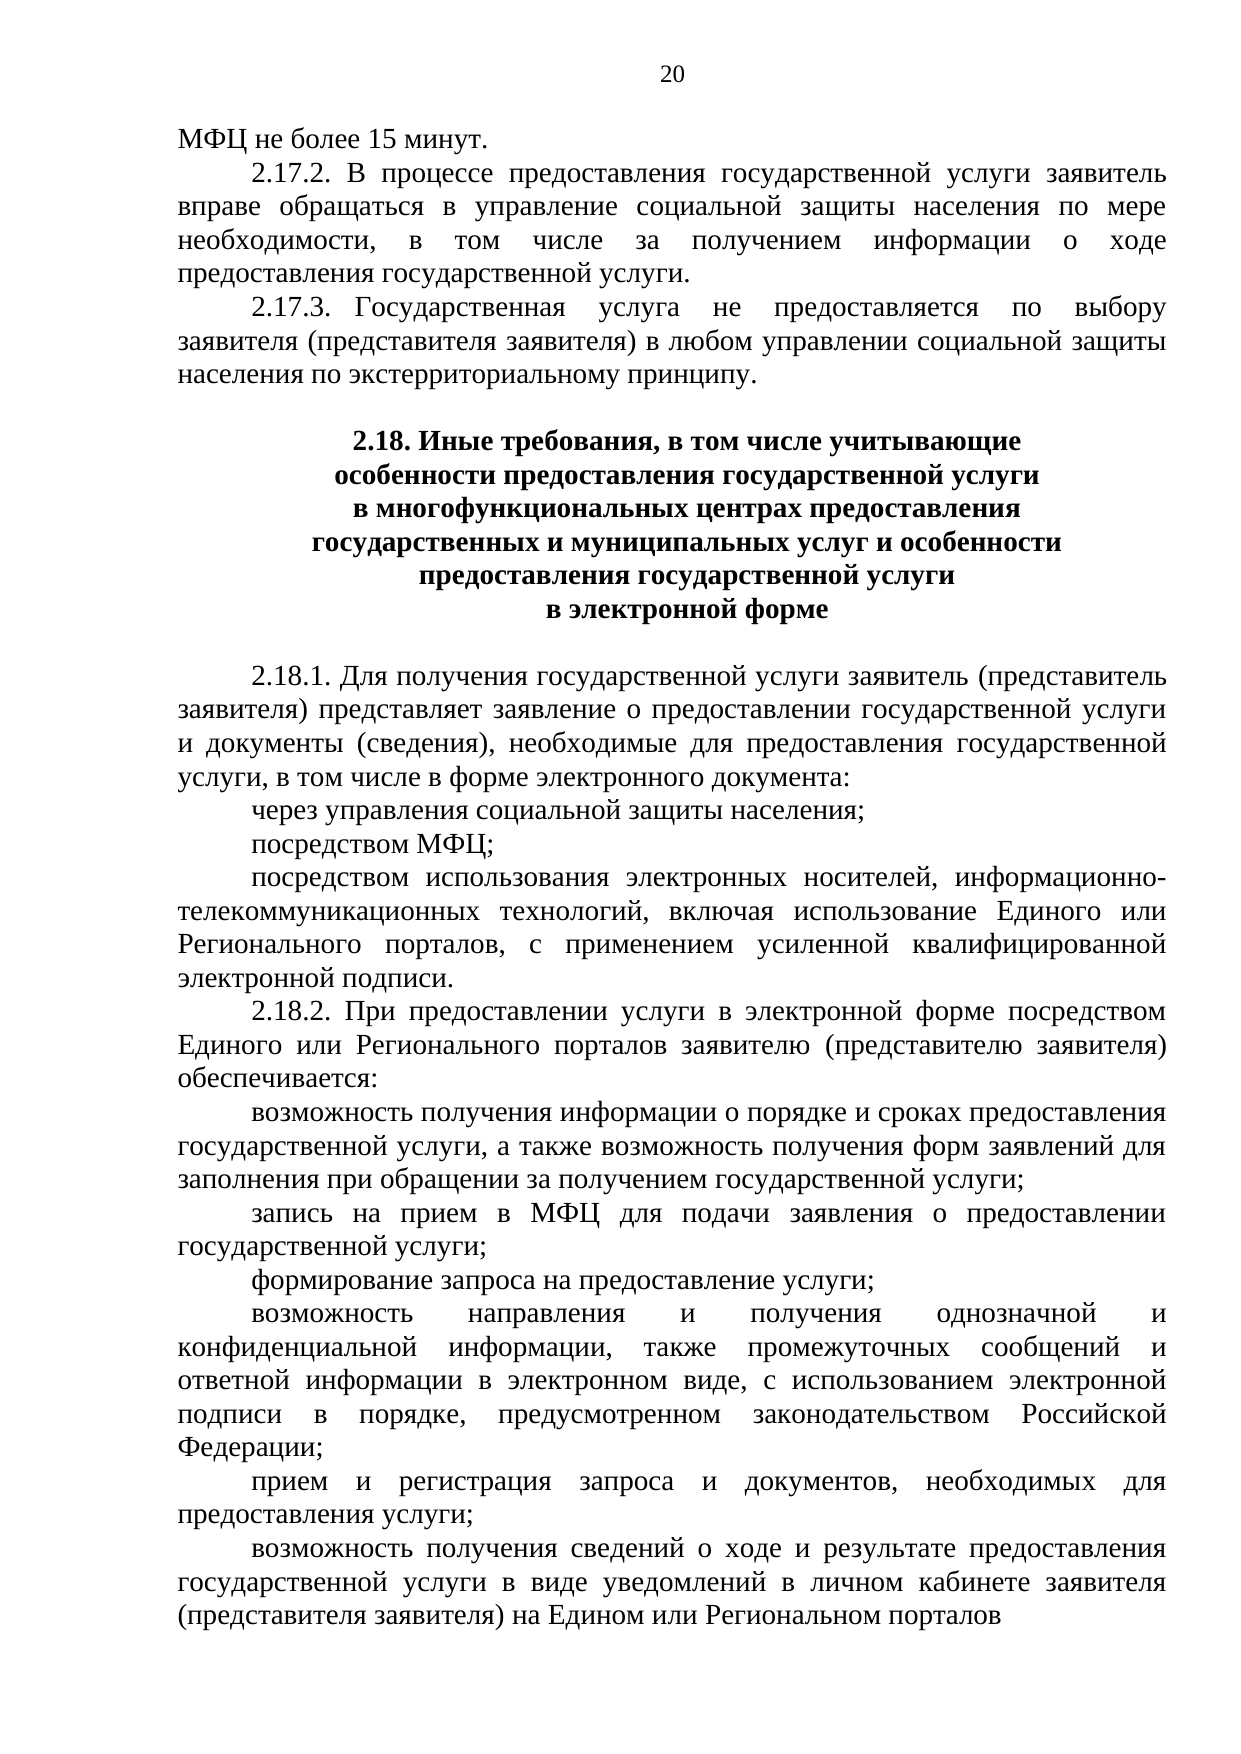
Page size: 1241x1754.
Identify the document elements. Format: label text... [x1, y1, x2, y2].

text через управления социальной защиты населения; [177, 792, 1167, 826]
title особенности предоставления государственной услуги [177, 457, 1167, 490]
text 2.17.2. В процессе предоставления государственной услуги заявитель вправе обращаться в управление социальной защиты населения по мере необходимости, в том числе за получением информации о ходе предоставления государственной услуги. [177, 155, 1167, 289]
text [177, 121, 1167, 155]
text 2.18.2. При предоставлении услуги в электронной форме посредством Единого или Регионального порталов заявителю (представителю заявителя) обеспечивается: [177, 993, 1167, 1094]
title предоставления государственной услуги [177, 557, 1167, 591]
text возможность направления и получения однозначной и конфиденциальной информации, также промежуточных сообщений и ответной информации в электронном виде, с использованием электронной подписи в порядке, предусмотренном законодательством Российской Федерации; [177, 1295, 1167, 1463]
text возможность получения информации о порядке и сроках предоставления государственной услуги, а также возможность получения форм заявлений для заполнения при обращении за получением государственной услуги; [177, 1094, 1167, 1195]
text возможность получения сведений о ходе и результате предоставления государственной услуги в виде уведомлений в личном кабинете заявителя (представителя заявителя) на Едином или Региональном порталов [177, 1530, 1167, 1631]
title 2.18. Иные требования, в том числе учитывающие [177, 423, 1167, 457]
text 2.18.1. Для получения государственной услуги заявитель (представитель заявителя) представляет заявление о предоставлении государственной услуги и документы (сведения), необходимые для предоставления государственной услуги, в том числе в форме электронного документа: [177, 658, 1167, 792]
text формирование запроса на предоставление услуги; [177, 1262, 1167, 1295]
text посредством МФЦ; [177, 826, 1167, 859]
text прием и регистрация запроса и документов, необходимых для предоставления услуги; [177, 1463, 1167, 1530]
text 2.17.3. Государственная услуга не предоставляется по выбору заявителя (представителя заявителя) в любом управлении социальной защиты населения по экстерриториальному принципу. [177, 289, 1167, 390]
text запись на прием в МФЦ для подачи заявления о предоставлении государственной услуги; [177, 1195, 1167, 1262]
title в многофункциональных центрах предоставления [177, 490, 1167, 524]
text посредством использования электронных носителей, информационно-телекоммуникационных технологий, включая использование Единого или Регионального порталов, с применением усиленной квалифицированной электронной подписи. [177, 859, 1167, 993]
title государственных и муниципальных услуг и особенности [177, 524, 1167, 557]
title в электронной форме [177, 591, 1167, 624]
